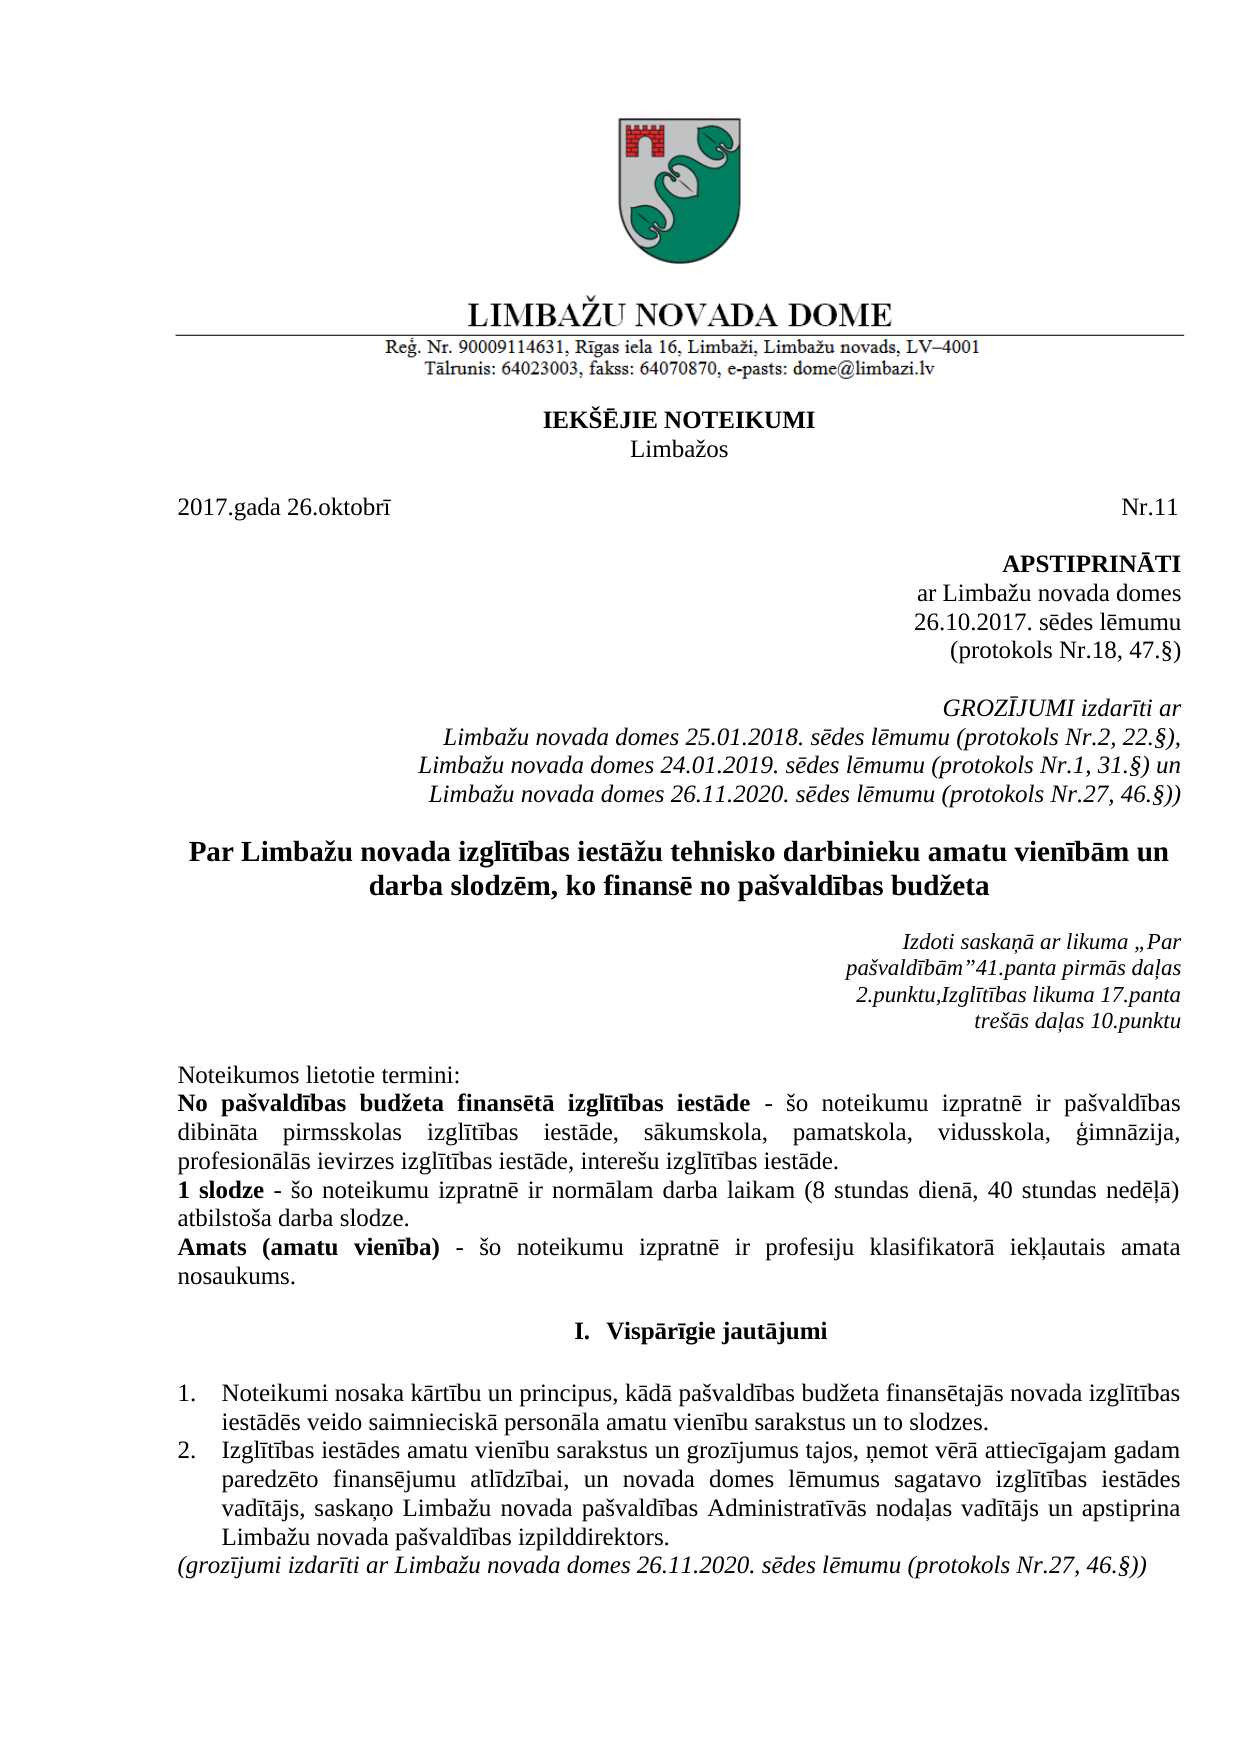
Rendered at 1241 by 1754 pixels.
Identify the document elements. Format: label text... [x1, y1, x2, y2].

text (protokols Nr.18, 47.§) [177, 636, 1181, 664]
text APSTIPRINĀTI [177, 549, 1181, 578]
text pašvaldībām”41.panta pirmās daļas [177, 954, 1181, 981]
text Par Limbažu novada izglītības iestāžu tehnisko darbinieku amatu vienībām un darba slodzēm, ko finansē no pašvaldības budžeta [177, 834, 1181, 902]
text Amats (amatu vienība) - šo noteikumu izpratnē ir profesiju klasifikatorā iekļautais amata nosaukums. [177, 1232, 1181, 1290]
text Limbažos [177, 434, 1181, 463]
list Izglītības iestādes amatu vienību sarakstus un grozījumus tajos, ņemot vērā attiecīgajam gadam paredzēto finansējumu atlīdzībai, un novada domes lēmumus sagatavo izglītības iestādes vadītājs, saskaņo Limbažu novada pašvaldības Administratīvās nodaļas vadītājs un apstiprina Limbažu novada pašvaldības izpilddirektors. [177, 1436, 1181, 1551]
text Limbažu novada domes 24.01.2019. sēdes lēmumu (protokols Nr.1, 31.§) un [177, 751, 1181, 779]
text 2017.gada 26.oktobrī Nr.11 [177, 492, 1181, 521]
text Noteikumos lietotie termini: [177, 1060, 1181, 1088]
text Izdoti saskaņā ar likuma „Par [177, 928, 1181, 954]
text Limbažu novada domes 25.01.2018. sēdes lēmumu (protokols Nr.2, 22.§), [177, 722, 1181, 751]
text 2.punktu,Izglītības likuma 17.panta [177, 981, 1181, 1007]
list Vispārīgie jautājumi [236, 1316, 1181, 1345]
list Noteikumi nosaka kārtību un principus, kādā pašvaldības budžeta finansētajās novada izglītības iestādēs veido saimnieciskā personāla amatu vienību sarakstus un to slodzes. [177, 1378, 1181, 1436]
text ar Limbažu novada domes [177, 578, 1181, 607]
text No pašvaldības budžeta finansētā izglītības iestāde - šo noteikumu izpratnē ir pašvaldības dibināta pirmsskolas izglītības iestāde, sākumskola, pamatskola, vidusskola, ģimnāzija, profesionālās ievirzes izglītības iestāde, interešu izglītības iestāde. [177, 1088, 1181, 1175]
text 1 slodze - šo noteikumu izpratnē ir normālam darba laikam (8 stundas dienā, 40 stundas nedēļā) atbilstoša darba slodze. [177, 1175, 1181, 1232]
text Limbažu novada domes 26.11.2020. sēdes lēmumu (protokols Nr.27, 46.§)) [177, 779, 1181, 808]
picture [2, 0, 1236, 379]
text trešās daļas 10.punktu [177, 1007, 1181, 1033]
text GROZĪJUMI izdarīti ar [177, 693, 1181, 722]
text IEKŠĒJIE NOTEIKUMI [177, 379, 1181, 434]
text 26.10.2017. sēdes lēmumu [177, 607, 1181, 636]
text (grozījumi izdarīti ar Limbažu novada domes 26.11.2020. sēdes lēmumu (protokols Nr.27, 46.§)) [177, 1551, 1181, 1579]
